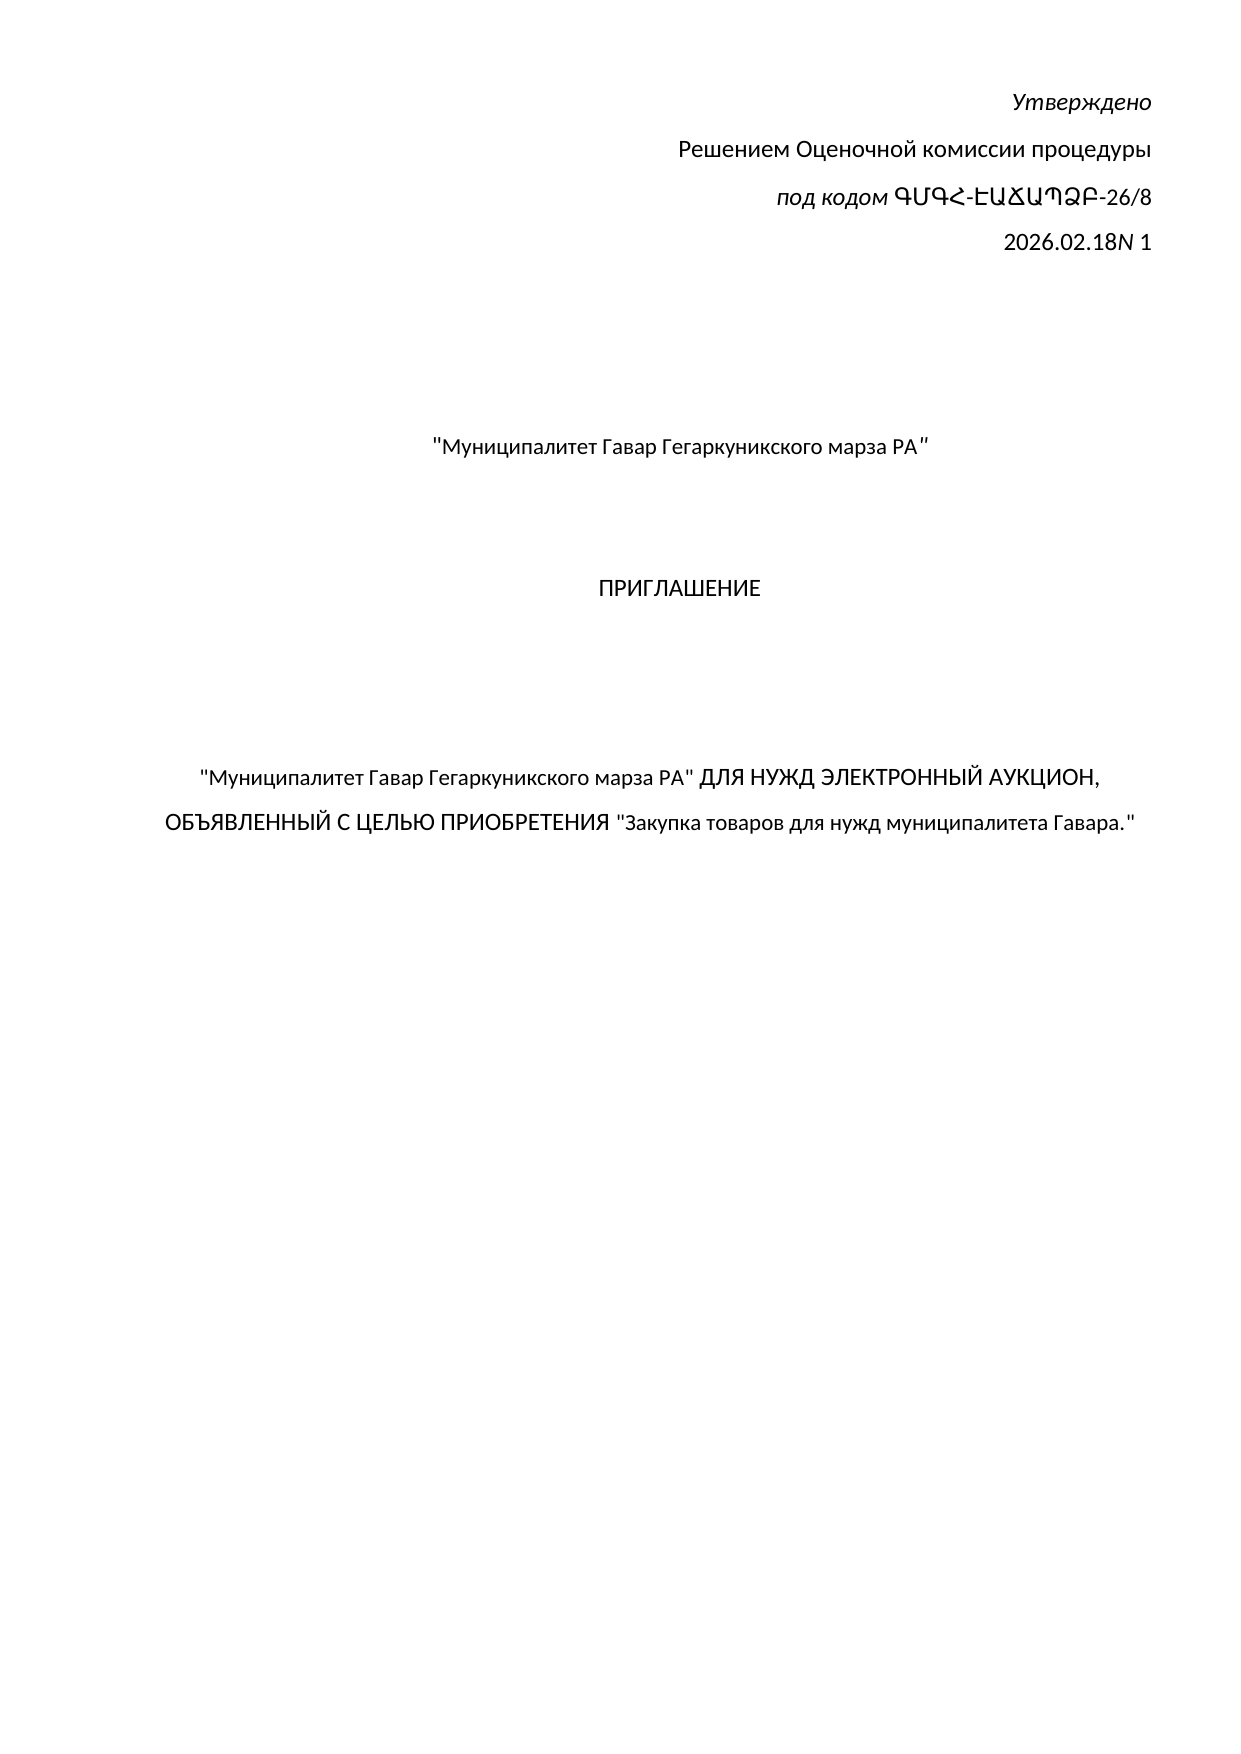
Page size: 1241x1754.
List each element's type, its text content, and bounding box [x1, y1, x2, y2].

text "Муниципалитет Гавар Гегаркуникского марза РА" [148, 431, 1152, 461]
text ОБЪЯВЛЕННЫЙ С ЦЕЛЬЮ ПРИОБРЕТЕНИЯ "Закупка товаров для нужд муниципалитета Гавара." [148, 807, 1152, 837]
text Решением Оценочной комиссии процедуры [148, 134, 1152, 164]
text ПРИГЛАШЕНИЕ [148, 572, 1152, 603]
text Утверждено [148, 86, 1152, 117]
text под кодом ԳՄԳՀ-ԷԱՃԱՊՁԲ-26/8 2026.02.18 N 1 [148, 181, 1152, 257]
text "Муниципалитет Гавар Гегаркуникского марза РА" ДЛЯ НУЖД ЭЛЕКТРОННЫЙ АУКЦИОН, [148, 761, 1152, 791]
